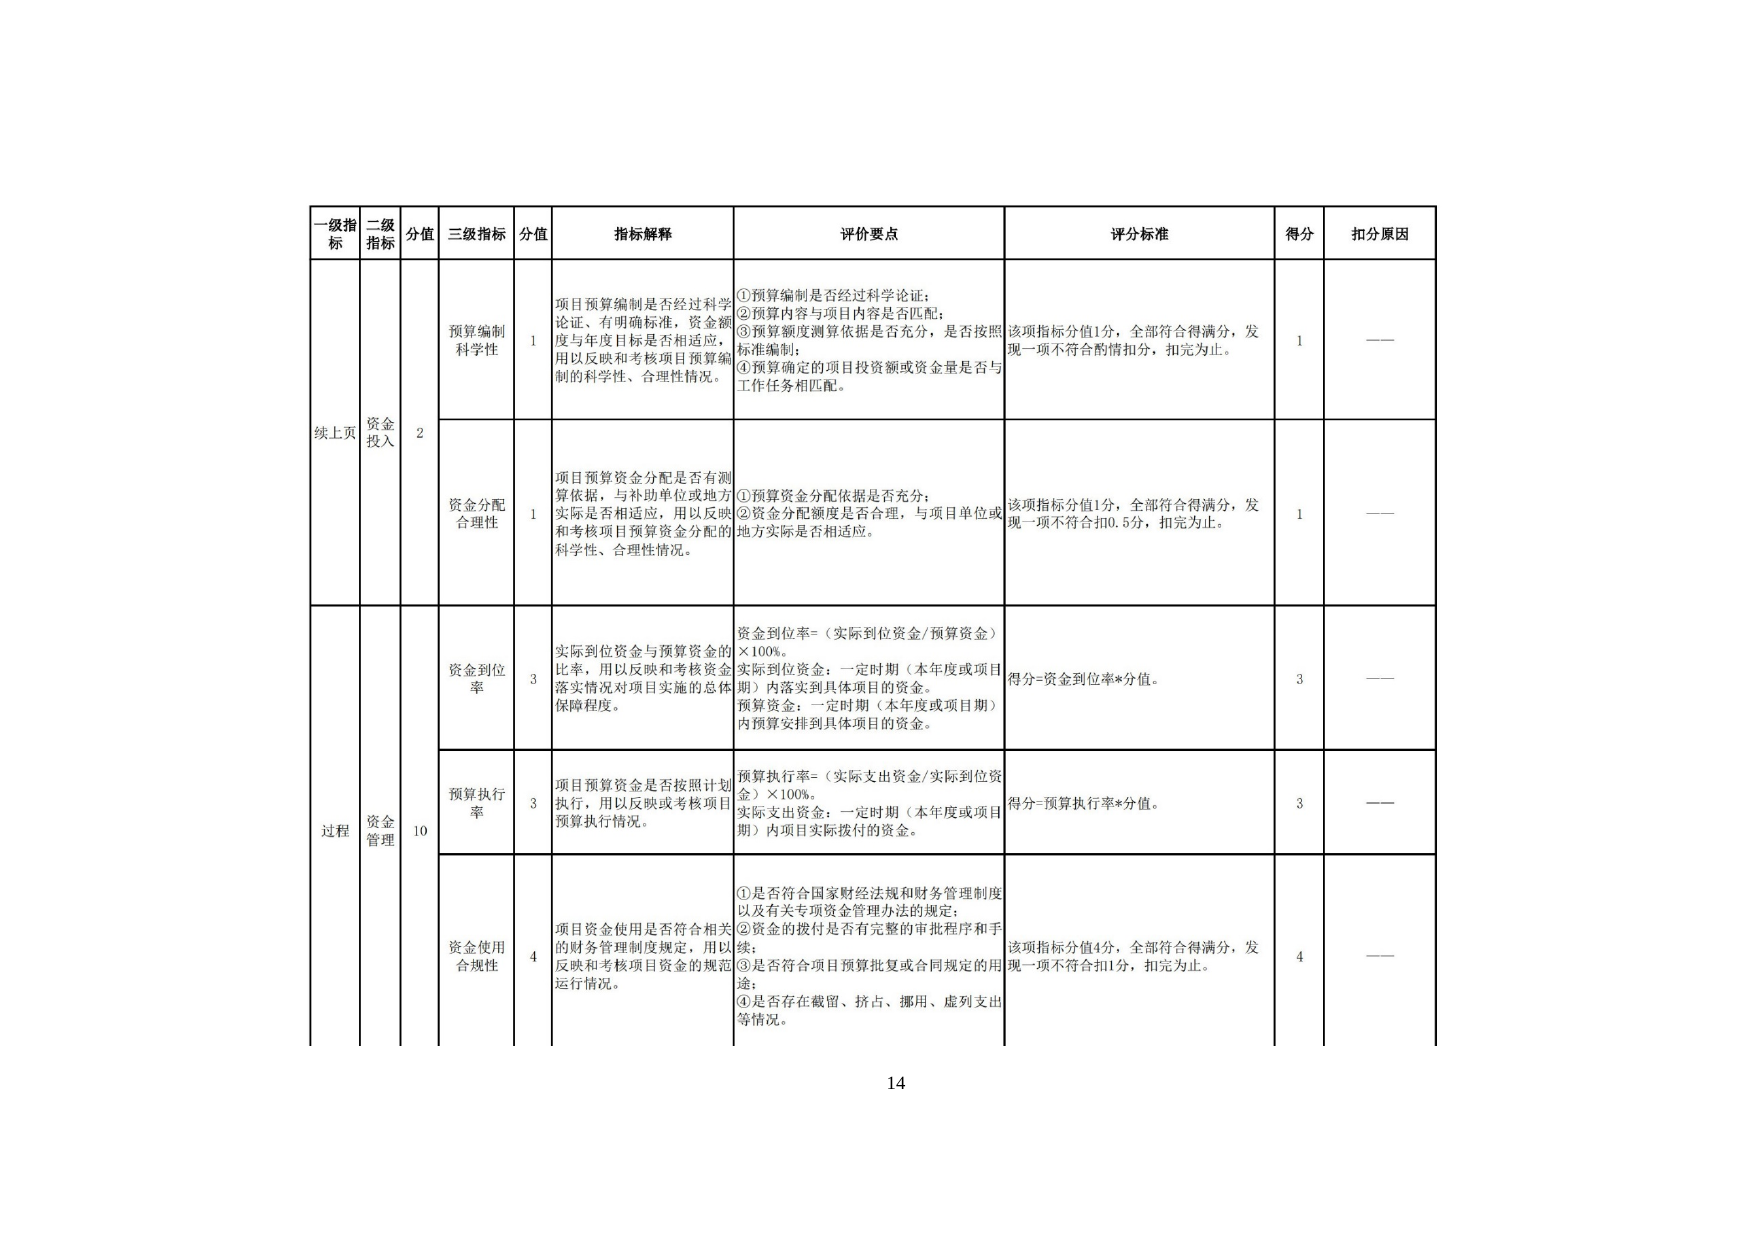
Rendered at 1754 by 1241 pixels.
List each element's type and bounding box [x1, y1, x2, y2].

picture [287, 195, 1467, 1046]
